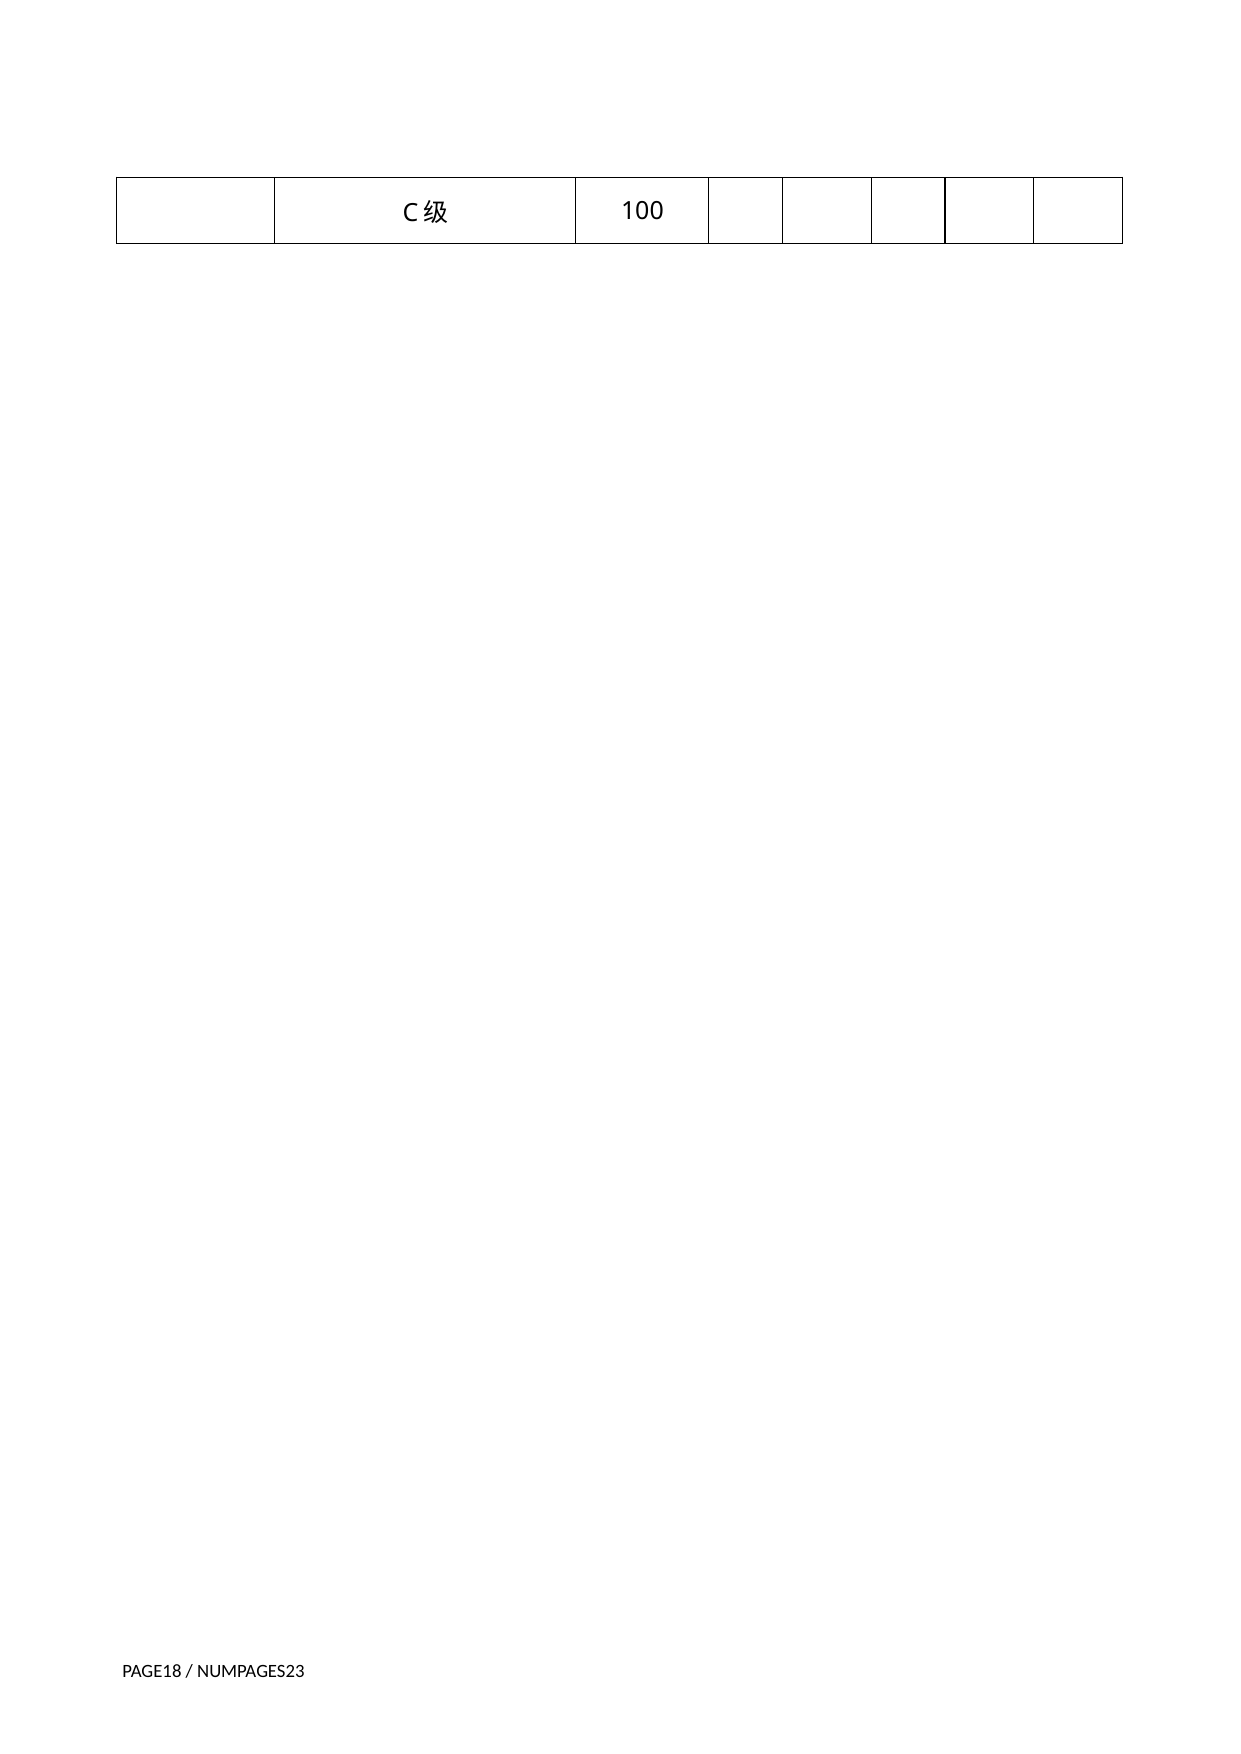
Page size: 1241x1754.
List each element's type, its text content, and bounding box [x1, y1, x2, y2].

table_cell [783, 178, 871, 243]
table_cell [709, 178, 782, 243]
table_cell C级 [275, 178, 575, 243]
table_cell 100 [576, 178, 708, 243]
